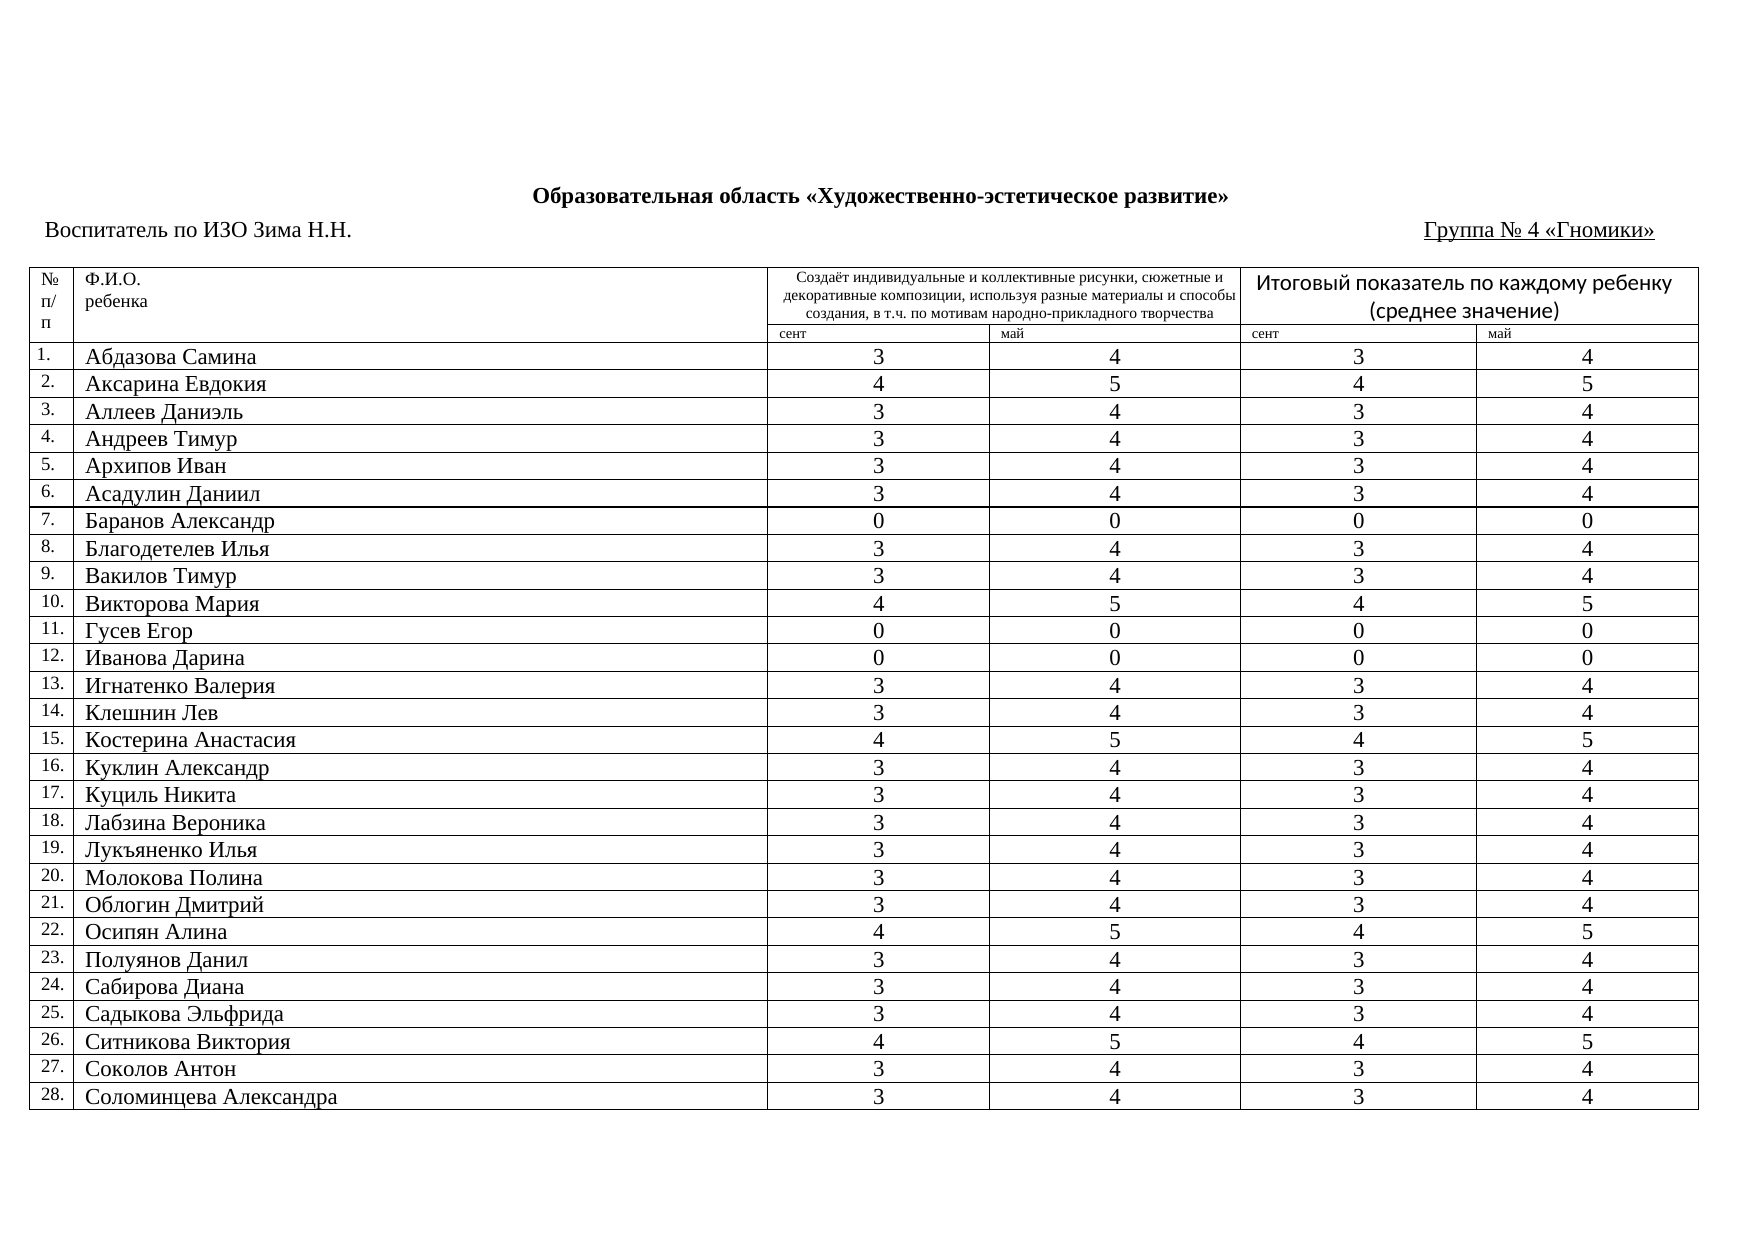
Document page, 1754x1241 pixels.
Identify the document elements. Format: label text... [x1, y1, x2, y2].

table_cell Игнатенко Валерия [74, 672, 767, 698]
table_cell Абдазова Самина [74, 343, 767, 369]
table_cell Клешнин Лев [74, 699, 767, 726]
table_header Создаёт индивидуальные и коллективные рисунки, сюжетные и декоративные композиции, используя разные материалы и способы создания, в т.ч. по мотивам народно-прикладного творчества [768, 268, 1240, 324]
table_cell 0 [990, 644, 1240, 671]
table_cell 3 [1241, 1001, 1476, 1027]
table_cell [30, 864, 73, 890]
table_cell 3 [1241, 891, 1476, 917]
table_cell 3 [1241, 398, 1476, 424]
table_cell 3 [1241, 946, 1476, 972]
table_cell Иванова Дарина [74, 644, 767, 671]
table_cell 0 [1241, 617, 1476, 643]
table_cell [30, 480, 73, 506]
table_cell [30, 562, 73, 588]
table_cell 4 [990, 973, 1240, 999]
table_cell [30, 754, 73, 780]
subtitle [48, 185, 1713, 208]
table_cell 4 [990, 343, 1240, 369]
table_cell 5 [1477, 1028, 1698, 1054]
table_cell 3 [768, 891, 989, 917]
table_cell 3 [768, 781, 989, 808]
table_cell Куклин Александр [74, 754, 767, 780]
table_cell Соколов Антон [74, 1055, 767, 1082]
table_cell [30, 1028, 73, 1054]
table_cell 3 [768, 480, 989, 506]
table_cell Аксарина Евдокия [74, 370, 767, 397]
table_cell [30, 918, 73, 945]
table_cell 4 [1477, 891, 1698, 917]
table_cell [30, 1083, 73, 1109]
table_cell 3 [1241, 973, 1476, 999]
table_cell [30, 1055, 73, 1082]
table_cell [30, 672, 73, 698]
table_cell 4 [1477, 398, 1698, 424]
table_cell сент [768, 325, 989, 342]
table_cell 0 [1477, 644, 1698, 671]
table_cell Облогин Дмитрий [74, 891, 767, 917]
table_cell 4 [1477, 343, 1698, 369]
table_cell 4 [1477, 535, 1698, 561]
table_cell 4 [990, 1055, 1240, 1082]
table_cell [30, 590, 73, 616]
table_cell 3 [1241, 343, 1476, 369]
table_header № п/п [30, 268, 73, 342]
table_cell Викторова Мария [74, 590, 767, 616]
table_cell Полуянов Данил [74, 946, 767, 972]
table_cell 4 [990, 453, 1240, 479]
table_cell 3 [1241, 809, 1476, 835]
table_cell 3 [1241, 836, 1476, 862]
text Воспитатель по ИЗО Зима Н.Н. Группа № 4 «Гномики» [44, 216, 1713, 242]
table_cell [30, 508, 73, 534]
table_cell Куциль Никита [74, 781, 767, 808]
table_cell 4 [990, 425, 1240, 452]
table_cell 4 [1477, 836, 1698, 862]
table_cell 3 [1241, 425, 1476, 452]
table_cell 3 [1241, 1055, 1476, 1082]
table_cell 3 [1241, 754, 1476, 780]
table_cell 4 [990, 781, 1240, 808]
table_cell Костерина Анастасия [74, 727, 767, 753]
table_cell 4 [990, 946, 1240, 972]
table_header Итоговый показатель по каждому ребенку (среднее значение) [1241, 268, 1698, 324]
table_cell 4 [1241, 370, 1476, 397]
table_cell 4 [1477, 480, 1698, 506]
table_cell 3 [768, 836, 989, 862]
table_cell 3 [768, 809, 989, 835]
table_cell 3 [1241, 672, 1476, 698]
table_cell Лабзина Вероника [74, 809, 767, 835]
table_cell Ситникова Виктория [74, 1028, 767, 1054]
table_cell Садыкова Эльфрида [74, 1001, 767, 1027]
table_cell [30, 781, 73, 808]
table_cell 3 [768, 1055, 989, 1082]
table_cell 4 [1477, 1055, 1698, 1082]
table_cell 3 [1241, 480, 1476, 506]
table_cell [30, 644, 73, 671]
table_cell 3 [768, 425, 989, 452]
table_cell сент [1241, 325, 1476, 342]
table_cell 4 [990, 699, 1240, 726]
table_cell 5 [990, 370, 1240, 397]
table_cell 5 [1477, 590, 1698, 616]
table_cell 3 [768, 343, 989, 369]
table_cell Молокова Полина [74, 864, 767, 890]
table_cell 4 [1477, 754, 1698, 780]
table_cell 4 [1477, 973, 1698, 999]
table_cell [30, 343, 73, 369]
table_cell 4 [1241, 1028, 1476, 1054]
table_cell 4 [990, 836, 1240, 862]
table_cell 5 [990, 918, 1240, 945]
table_cell 0 [990, 508, 1240, 534]
table_cell [30, 535, 73, 561]
table_cell [30, 699, 73, 726]
table_cell 3 [1241, 699, 1476, 726]
table_cell Сабирова Диана [74, 973, 767, 999]
table_cell 3 [768, 672, 989, 698]
table_cell 4 [990, 809, 1240, 835]
table_cell Асадулин Даниил [74, 480, 767, 506]
table_cell [30, 370, 73, 397]
table_cell 5 [990, 590, 1240, 616]
table_cell 4 [990, 480, 1240, 506]
table_cell [30, 1001, 73, 1027]
table_cell 3 [1241, 864, 1476, 890]
table_cell 0 [1241, 644, 1476, 671]
table_cell Соломинцева Александра [74, 1083, 767, 1109]
table_cell 4 [1477, 946, 1698, 972]
table_cell 4 [1477, 781, 1698, 808]
table_cell 3 [1241, 453, 1476, 479]
table_cell Андреев Тимур [74, 425, 767, 452]
table_cell Осипян Алина [74, 918, 767, 945]
table_cell [30, 617, 73, 643]
table_cell 4 [768, 370, 989, 397]
table_cell 3 [768, 1083, 989, 1109]
table_cell 3 [768, 398, 989, 424]
table_cell 3 [768, 699, 989, 726]
table_cell [30, 973, 73, 999]
table_cell 4 [1477, 562, 1698, 588]
table_cell 3 [768, 535, 989, 561]
table_cell 4 [1477, 1001, 1698, 1027]
table_cell 3 [1241, 562, 1476, 588]
table_cell 4 [1477, 809, 1698, 835]
table_cell 4 [1241, 727, 1476, 753]
table_cell 0 [768, 508, 989, 534]
table_cell 4 [768, 918, 989, 945]
table_cell [30, 453, 73, 479]
table_cell май [990, 325, 1240, 342]
table_cell [30, 946, 73, 972]
table_cell 5 [1477, 727, 1698, 753]
table_cell 3 [768, 1001, 989, 1027]
table_cell Благодетелев Илья [74, 535, 767, 561]
table_cell [30, 809, 73, 835]
table_cell май [1477, 325, 1698, 342]
table_cell 5 [990, 727, 1240, 753]
table_cell 3 [768, 754, 989, 780]
table_cell 4 [1241, 590, 1476, 616]
table_cell 4 [1477, 864, 1698, 890]
table_cell 3 [1241, 1083, 1476, 1109]
table_cell 4 [990, 672, 1240, 698]
table_cell 5 [1477, 370, 1698, 397]
table_cell 0 [768, 644, 989, 671]
table_header Ф.И.О. ребенка [74, 268, 767, 342]
table_cell 3 [1241, 781, 1476, 808]
table_cell 5 [990, 1028, 1240, 1054]
table_cell 3 [768, 973, 989, 999]
table_cell 4 [1477, 672, 1698, 698]
table_cell 4 [768, 1028, 989, 1054]
table_cell 4 [990, 891, 1240, 917]
table_cell [30, 836, 73, 862]
table_cell Баранов Александр [74, 508, 767, 534]
table_cell [30, 425, 73, 452]
table_cell Архипов Иван [74, 453, 767, 479]
table_cell 3 [1241, 535, 1476, 561]
table_cell [30, 727, 73, 753]
table_cell 4 [1477, 453, 1698, 479]
table_cell 0 [768, 617, 989, 643]
table_cell 4 [990, 398, 1240, 424]
table_cell 4 [1477, 1083, 1698, 1109]
table_cell 4 [990, 754, 1240, 780]
table_cell 0 [1241, 508, 1476, 534]
table_cell 0 [1477, 617, 1698, 643]
table_cell Гусев Егор [74, 617, 767, 643]
table_cell 4 [990, 535, 1240, 561]
table_cell 4 [990, 1083, 1240, 1109]
table_cell 4 [1477, 425, 1698, 452]
table_cell 4 [768, 590, 989, 616]
table_cell 4 [1477, 699, 1698, 726]
table_cell [30, 891, 73, 917]
table_cell 0 [990, 617, 1240, 643]
table_cell 4 [768, 727, 989, 753]
table_cell 3 [768, 453, 989, 479]
table_cell 3 [768, 946, 989, 972]
table_cell Аллеев Даниэль [74, 398, 767, 424]
table_cell Вакилов Тимур [74, 562, 767, 588]
table_cell 3 [768, 864, 989, 890]
table_cell 4 [1241, 918, 1476, 945]
table_cell 0 [1477, 508, 1698, 534]
table_cell 3 [768, 562, 989, 588]
table_cell 4 [990, 1001, 1240, 1027]
table_cell 4 [990, 864, 1240, 890]
table_cell 4 [990, 562, 1240, 588]
table_cell Лукъяненко Илья [74, 836, 767, 862]
table_cell [30, 398, 73, 424]
table_cell 5 [1477, 918, 1698, 945]
